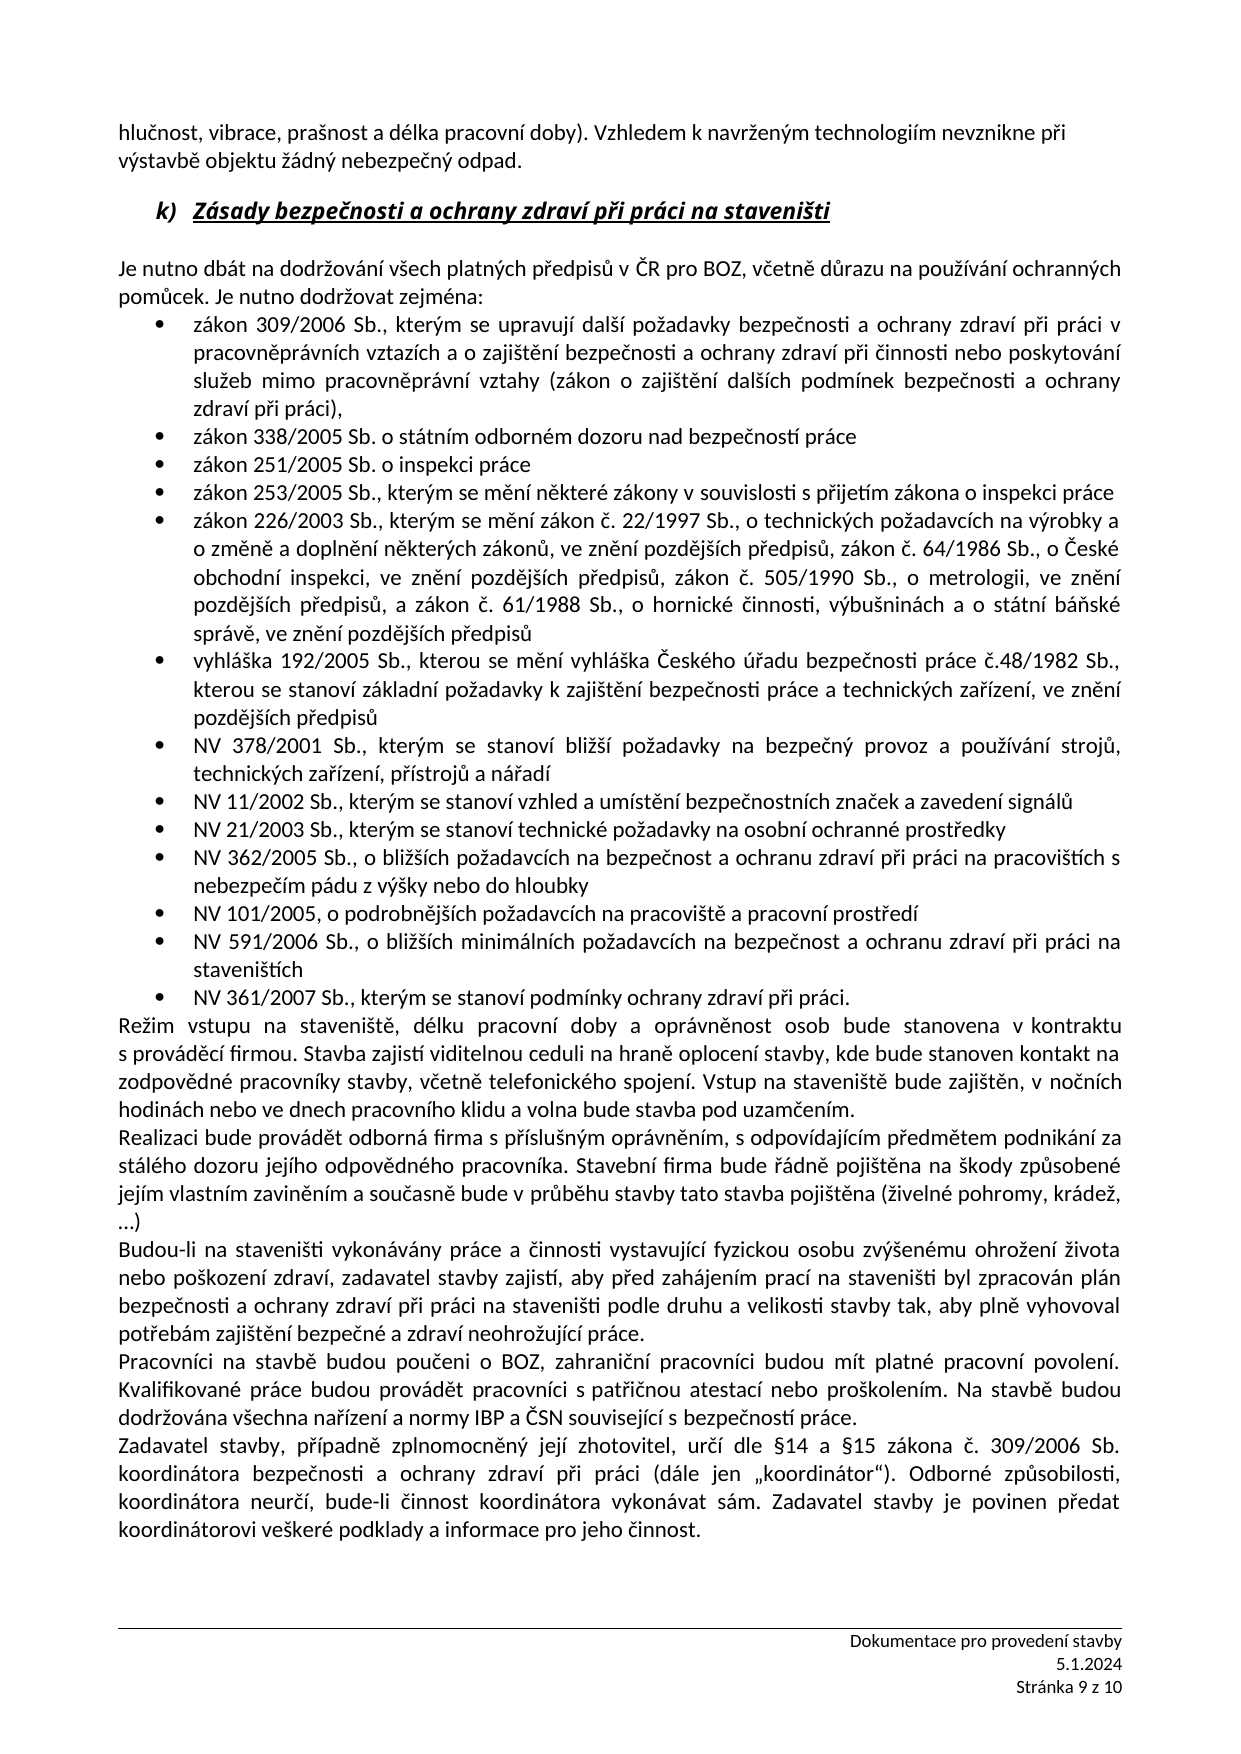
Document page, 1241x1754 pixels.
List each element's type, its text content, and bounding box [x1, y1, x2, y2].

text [118, 118, 1122, 174]
list vyhláška 192/2005 Sb., kterou se mění vyhláška Českého úřadu bezpečnosti práce č.48/1982 Sb., kterou se stanoví základní požadavky k zajištění bezpečnosti práce a technických zařízení, ve znění pozdějších předpisů [156, 647, 1122, 731]
text Režim vstupu na staveniště, délku pracovní doby a oprávněnost osob bude stanovena v kontraktu s prováděcí firmou. Stavba zajistí viditelnou ceduli na hraně oplocení stavby, kde bude stanoven kontakt na zodpovědné pracovníky stavby, včetně telefonického spojení. Vstup na staveniště bude zajištěn, v nočních hodinách nebo ve dnech pracovního klidu a volna bude stavba pod uzamčením. [118, 1011, 1122, 1123]
text Zadavatel stavby, případně zplnomocněný její zhotovitel, určí dle §14 a §15 zákona č. 309/2006 Sb. koordinátora bezpečnosti a ochrany zdraví při práci (dále jen „koordinátor“). Odborné způsobilosti, koordinátora neurčí, bude-li činnost koordinátora vykonávat sám. Zadavatel stavby je povinen předat koordinátorovi veškeré podklady a informace pro jeho činnost. [118, 1431, 1122, 1543]
text Pracovníci na stavbě budou poučeni o BOZ, zahraniční pracovníci budou mít platné pracovní povolení. Kvalifikované práce budou provádět pracovníci s patřičnou atestací nebo proškolením. Na stavbě budou dodržována všechna nařízení a normy IBP a ČSN související s bezpečností práce. [118, 1347, 1122, 1431]
text Je nutno dbát na dodržování všech platných předpisů v ČR pro BOZ, včetně důrazu na používání ochranných pomůcek. Je nutno dodržovat zejména: [118, 254, 1122, 310]
list NV 378/2001 Sb., kterým se stanoví bližší požadavky na bezpečný provoz a používání strojů, technických zařízení, přístrojů a nářadí [156, 731, 1122, 787]
subtitle Zásady bezpečnosti a ochrany zdraví při práci na staveništi [156, 195, 1122, 226]
list zákon 251/2005 Sb. o inspekci práce [156, 451, 1122, 478]
list NV 101/2005, o podrobnějších požadavcích na pracoviště a pracovní prostředí [156, 899, 1122, 927]
list zákon 253/2005 Sb., kterým se mění některé zákony v souvislosti s přijetím zákona o inspekci práce [156, 478, 1122, 507]
list NV 361/2007 Sb., kterým se stanoví podmínky ochrany zdraví při práci. [156, 983, 1122, 1011]
list NV 11/2002 Sb., kterým se stanoví vzhled a umístění bezpečnostních značek a zavedení signálů [156, 787, 1122, 815]
list zákon 309/2006 Sb., kterým se upravují další požadavky bezpečnosti a ochrany zdraví při práci v pracovněprávních vztazích a o zajištění bezpečnosti a ochrany zdraví při činnosti nebo poskytování služeb mimo pracovněprávní vztahy (zákon o zajištění dalších podmínek bezpečnosti a ochrany zdraví při práci), [156, 310, 1122, 422]
list zákon 338/2005 Sb. o státním odborném dozoru nad bezpečností práce [156, 422, 1122, 451]
list NV 591/2006 Sb., o bližších minimálních požadavcích na bezpečnost a ochranu zdraví při práci na staveništích [156, 927, 1122, 983]
list zákon 226/2003 Sb., kterým se mění zákon č. 22/1997 Sb., o technických požadavcích na výrobky a o změně a doplnění některých zákonů, ve znění pozdějších předpisů, zákon č. 64/1986 Sb., o České obchodní inspekci, ve znění pozdějších předpisů, zákon č. 505/1990 Sb., o metrologii, ve znění pozdějších předpisů, a zákon č. 61/1988 Sb., o hornické činnosti, výbušninách a o státní báňské správě, ve znění pozdějších předpisů [156, 507, 1122, 647]
list NV 21/2003 Sb., kterým se stanoví technické požadavky na osobní ochranné prostředky [156, 815, 1122, 843]
list NV 362/2005 Sb., o bližších požadavcích na bezpečnost a ochranu zdraví při práci na pracovištích s nebezpečím pádu z výšky nebo do hloubky [156, 843, 1122, 899]
text Budou-li na staveništi vykonávány práce a činnosti vystavující fyzickou osobu zvýšenému ohrožení života nebo poškození zdraví, zadavatel stavby zajistí, aby před zahájením prací na staveništi byl zpracován plán bezpečnosti a ochrany zdraví při práci na staveništi podle druhu a velikosti stavby tak, aby plně vyhovoval potřebám zajištění bezpečné a zdraví neohrožující práce. [118, 1235, 1122, 1347]
text Realizaci bude provádět odborná firma s příslušným oprávněním, s odpovídajícím předmětem podnikání za stálého dozoru jejího odpovědného pracovníka. Stavební firma bude řádně pojištěna na škody způsobené jejím vlastním zaviněním a současně bude v průběhu stavby tato stavba pojištěna (živelné pohromy, krádež,…) [118, 1123, 1122, 1235]
